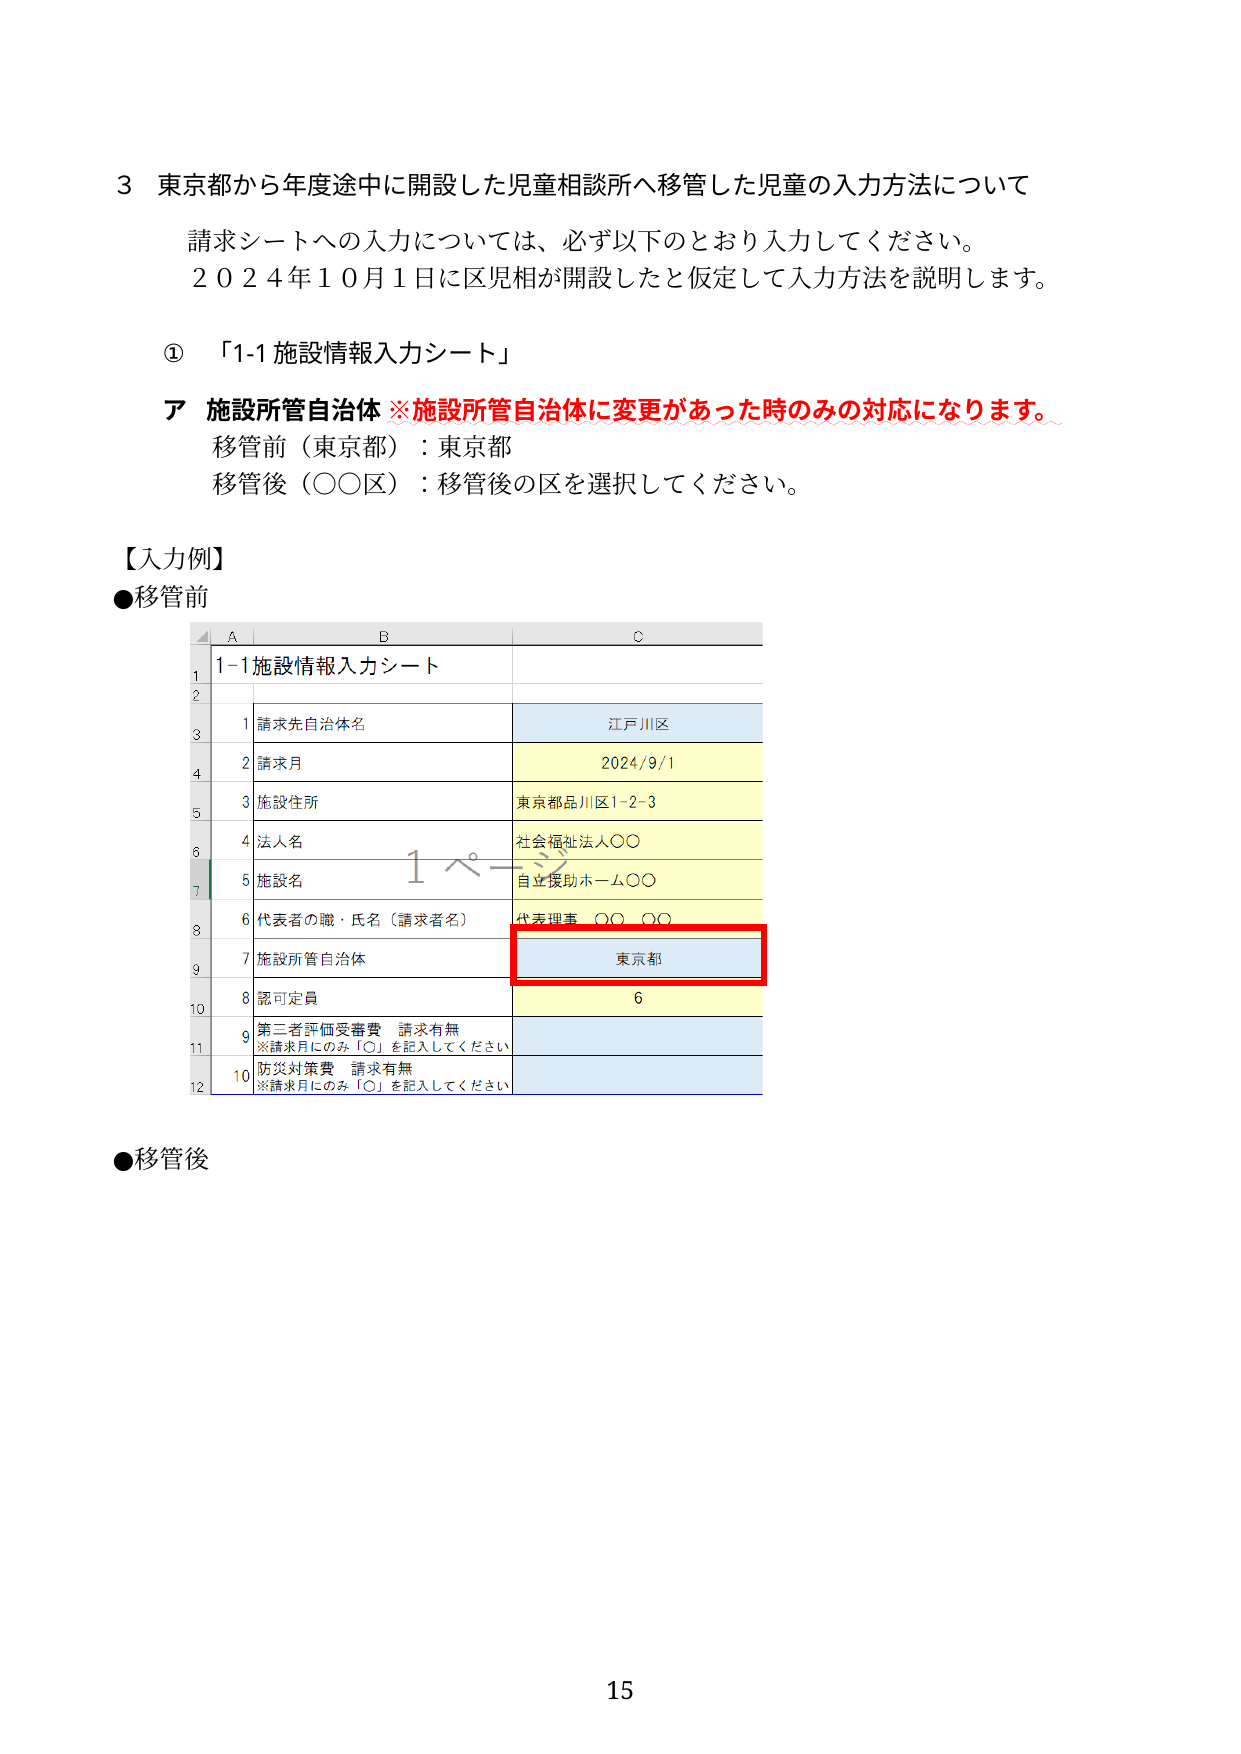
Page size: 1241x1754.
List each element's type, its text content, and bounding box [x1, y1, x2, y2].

list 移管前（東京都）：東京都 [212, 427, 1128, 464]
picture [517, 931, 761, 980]
text 請求シートへの入力については、必ず以下のとおり入力してください。 [112, 221, 1128, 258]
list 移管後（○○区）：移管後の区を選択してください。 [212, 464, 1128, 502]
text 【入力例】 [112, 539, 1128, 577]
text ●移管前 [112, 577, 1128, 614]
subtitle 東京都から年度途中に開設した児童相談所へ移管した児童の入力方法について [112, 164, 1128, 202]
text ●移管後 [112, 1139, 1128, 1177]
subtitle 施設所管自治体 ※施設所管自治体に変更があった時のみの対応になります。 [162, 389, 1128, 427]
text ２０２４年１０月１日に区児相が開設したと仮定して入力方法を説明します。 [162, 258, 1128, 296]
picture [190, 622, 763, 1095]
subtitle 「1-1施設情報入力シート」 [162, 333, 1128, 371]
